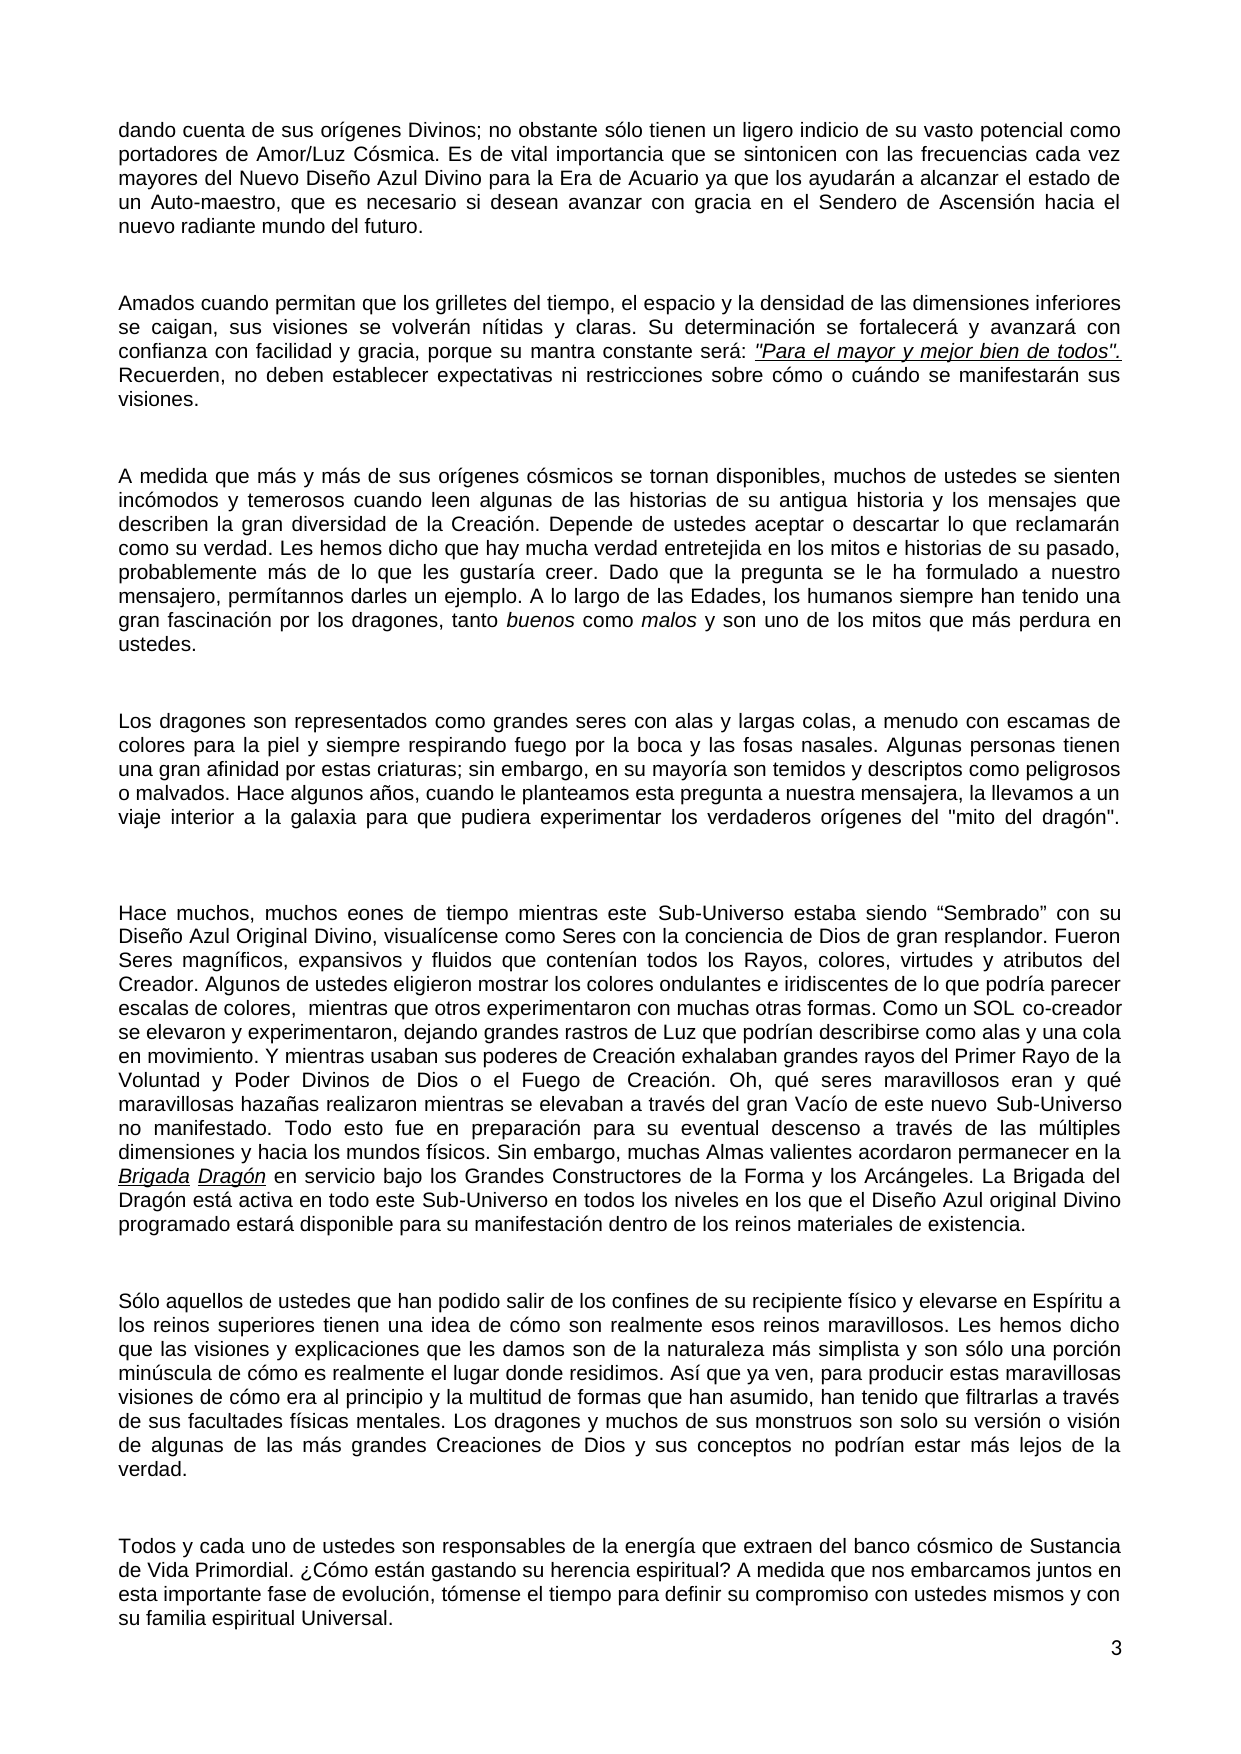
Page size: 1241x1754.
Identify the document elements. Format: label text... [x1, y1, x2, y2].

text Todos y cada uno de ustedes son responsables de la energía que extraen del banco cósmico de Sustancia de Vida Primordial. ¿Cómo están gastando su herencia espiritual? A medida que nos embarcamos juntos en esta importante fase de evolución, tómense el tiempo para definir su compromiso con ustedes mismos y con su familia espiritual Universal. [118, 1510, 1122, 1629]
text Amados cuando permitan que los grilletes del tiempo, el espacio y la densidad de las dimensiones inferiores se caigan, sus visiones se volverán nítidas y claras. Su determinación se fortalecerá y avanzará con confianza con facilidad y gracia, porque su mantra constante será: "Para el mayor y mejor bien de todos". Recuerden, no deben establecer expectativas ni restricciones sobre cómo o cuándo se manifestarán sus visiones. [118, 267, 1122, 411]
text A medida que más y más de sus orígenes cósmicos se tornan disponibles, muchos de ustedes se sienten incómodos y temerosos cuando leen algunas de las historias de su antigua historia y los mensajes que describen la gran diversidad de la Creación. Depende de ustedes aceptar o descartar lo que reclamarán como su verdad. Les hemos dicho que hay mucha verdad entretejida en los mitos e historias de su pasado, probablemente más de lo que les gustaría creer. Dado que la pregunta se le ha formulado a nuestro mensajero, permítannos darles un ejemplo. A lo largo de las Edades, los humanos siempre han tenido una gran fascinación por los dragones, tanto buenos como malos y son uno de los mitos que más perdura en ustedes. [118, 440, 1122, 656]
text Sólo aquellos de ustedes que han podido salir de los confines de su recipiente físico y elevarse en Espíritu a los reinos superiores tienen una idea de cómo son realmente esos reinos maravillosos. Les hemos dicho que las visiones y explicaciones que les damos son de la naturaleza más simplista y son sólo una porción minúscula de cómo es realmente el lugar donde residimos. Así que ya ven, para producir estas maravillosas visiones de cómo era al principio y la multitud de formas que han asumido, han tenido que filtrarlas a través de sus facultades físicas mentales. Los dragones y muchos de sus monstruos son solo su versión o visión de algunas de las más grandes Creaciones de Dios y sus conceptos no podrían estar más lejos de la verdad. [118, 1265, 1122, 1481]
text Los dragones son representados como grandes seres con alas y largas colas, a menudo con escamas de colores para la piel y siempre respirando fuego por la boca y las fosas nasales. Algunas personas tienen una gran afinidad por estas criaturas; sin embargo, en su mayoría son temidos y descriptos como peligrosos o malvados. Hace algunos años, cuando le planteamos esta pregunta a nuestra mensajera, la llevamos a un viaje interior a la galaxia para que pudiera experimentar los verdaderos orígenes del "mito del dragón". Hace muchos, muchos eones de tiempo mientras este Sub-Universo estaba siendo “Sembrado” con su Diseño Azul Original Divino, visualícense como Seres con la conciencia de Dios de gran resplandor. Fueron Seres magníficos, expansivos y fluidos que contenían todos los Rayos, colores, virtudes y atributos del Creador. Algunos de ustedes eligieron mostrar los colores ondulantes e iridiscentes de lo que podría parecer escalas de colores, mientras que otros experimentaron con muchas otras formas. Como un SOL co-creador se elevaron y experimentaron, dejando grandes rastros de Luz que podrían describirse como alas y una cola en movimiento. Y mientras usaban sus poderes de Creación exhalaban grandes rayos del Primer Rayo de la Voluntad y Poder Divinos de Dios o el Fuego de Creación. Oh, qué seres maravillosos eran y qué maravillosas hazañas realizaron mientras se elevaban a través del gran Vacío de este nuevo Sub-Universo no manifestado. Todo esto fue en preparación para su eventual descenso a través de las múltiples dimensiones y hacia los mundos físicos. Sin embargo, muchas Almas valientes acordaron permanecer en la Brigada Dragón en servicio bajo los Grandes Constructores de la Forma y los Arcángeles. La Brigada del Dragón está activa en todo este Sub-Universo en todos los niveles en los que el Diseño Azul original Divino programado estará disponible para su manifestación dentro de los reinos materiales de existencia. [118, 709, 1122, 1236]
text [118, 118, 1122, 238]
